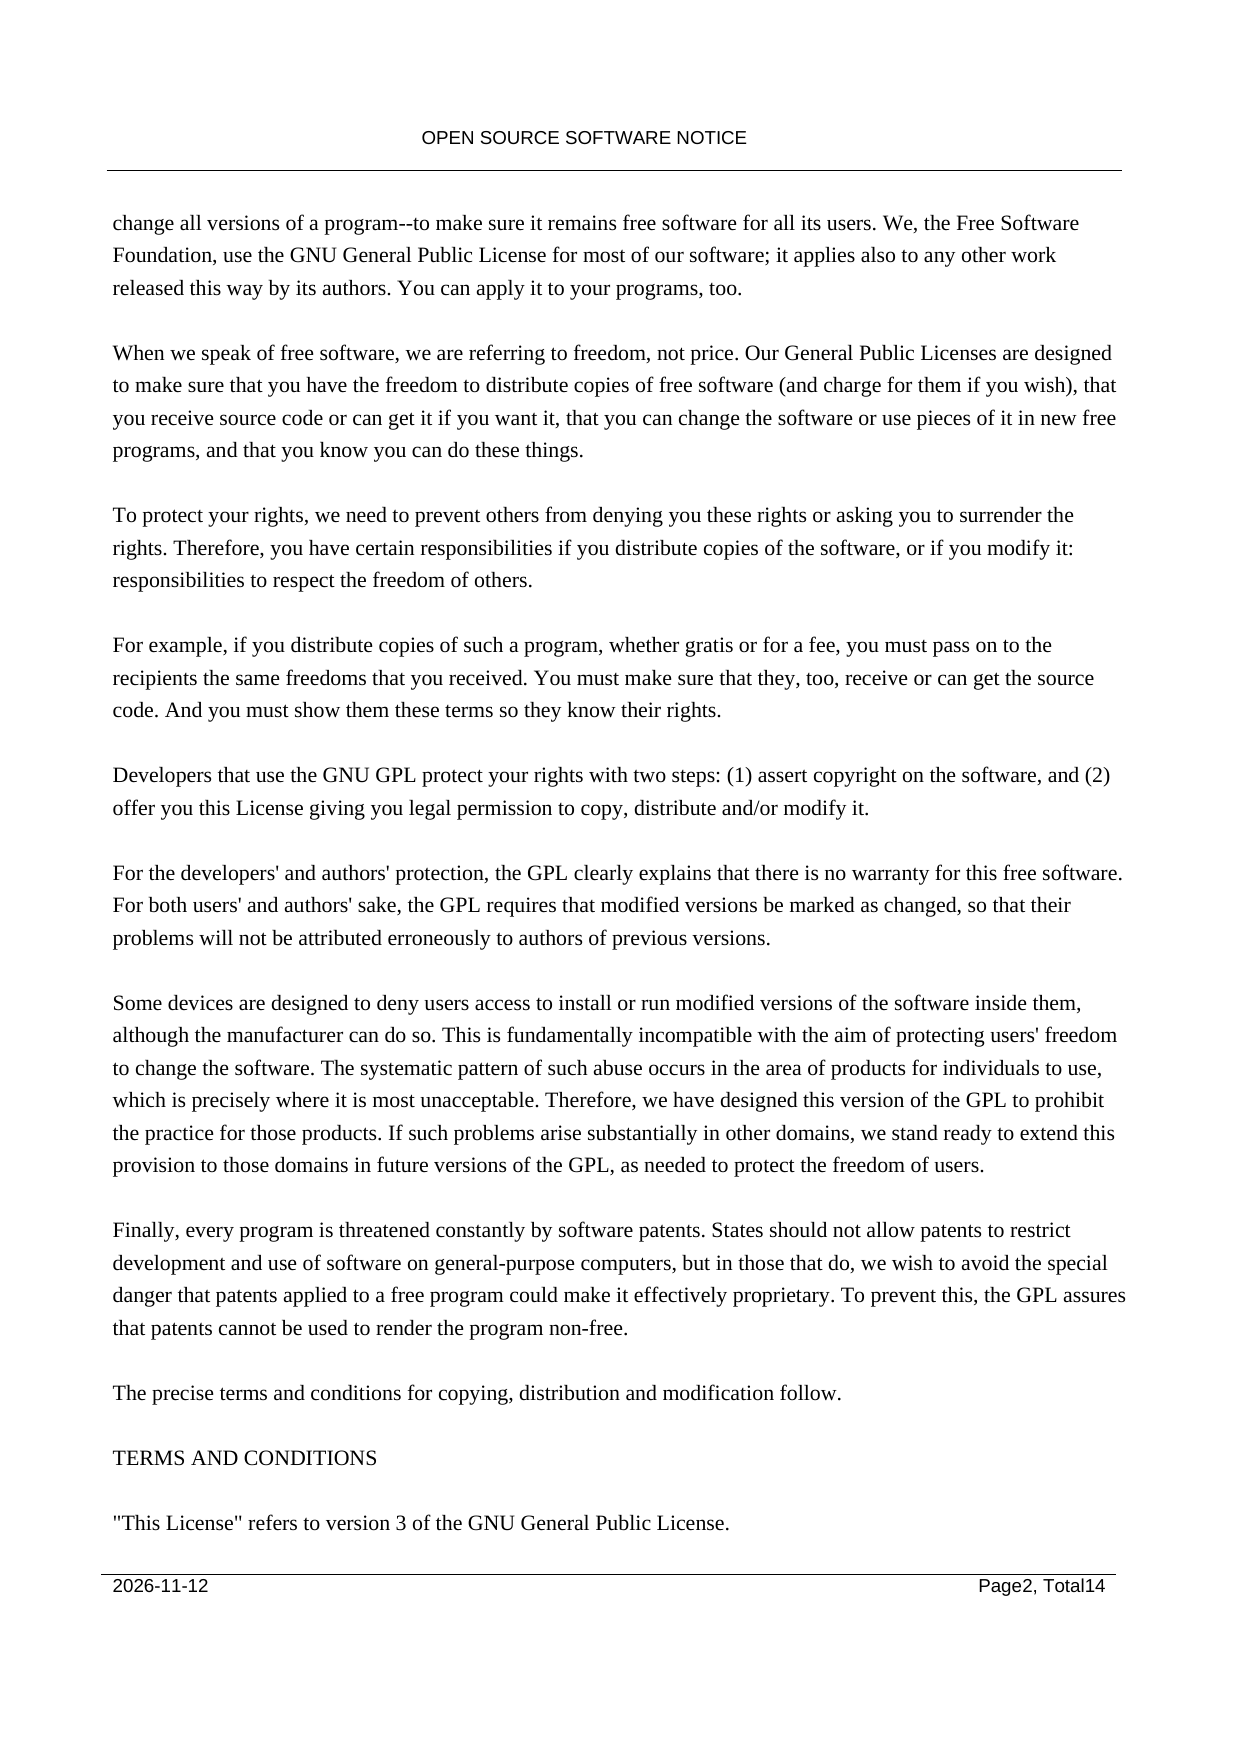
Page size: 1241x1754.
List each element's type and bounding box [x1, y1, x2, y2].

text [112, 206, 1128, 1539]
